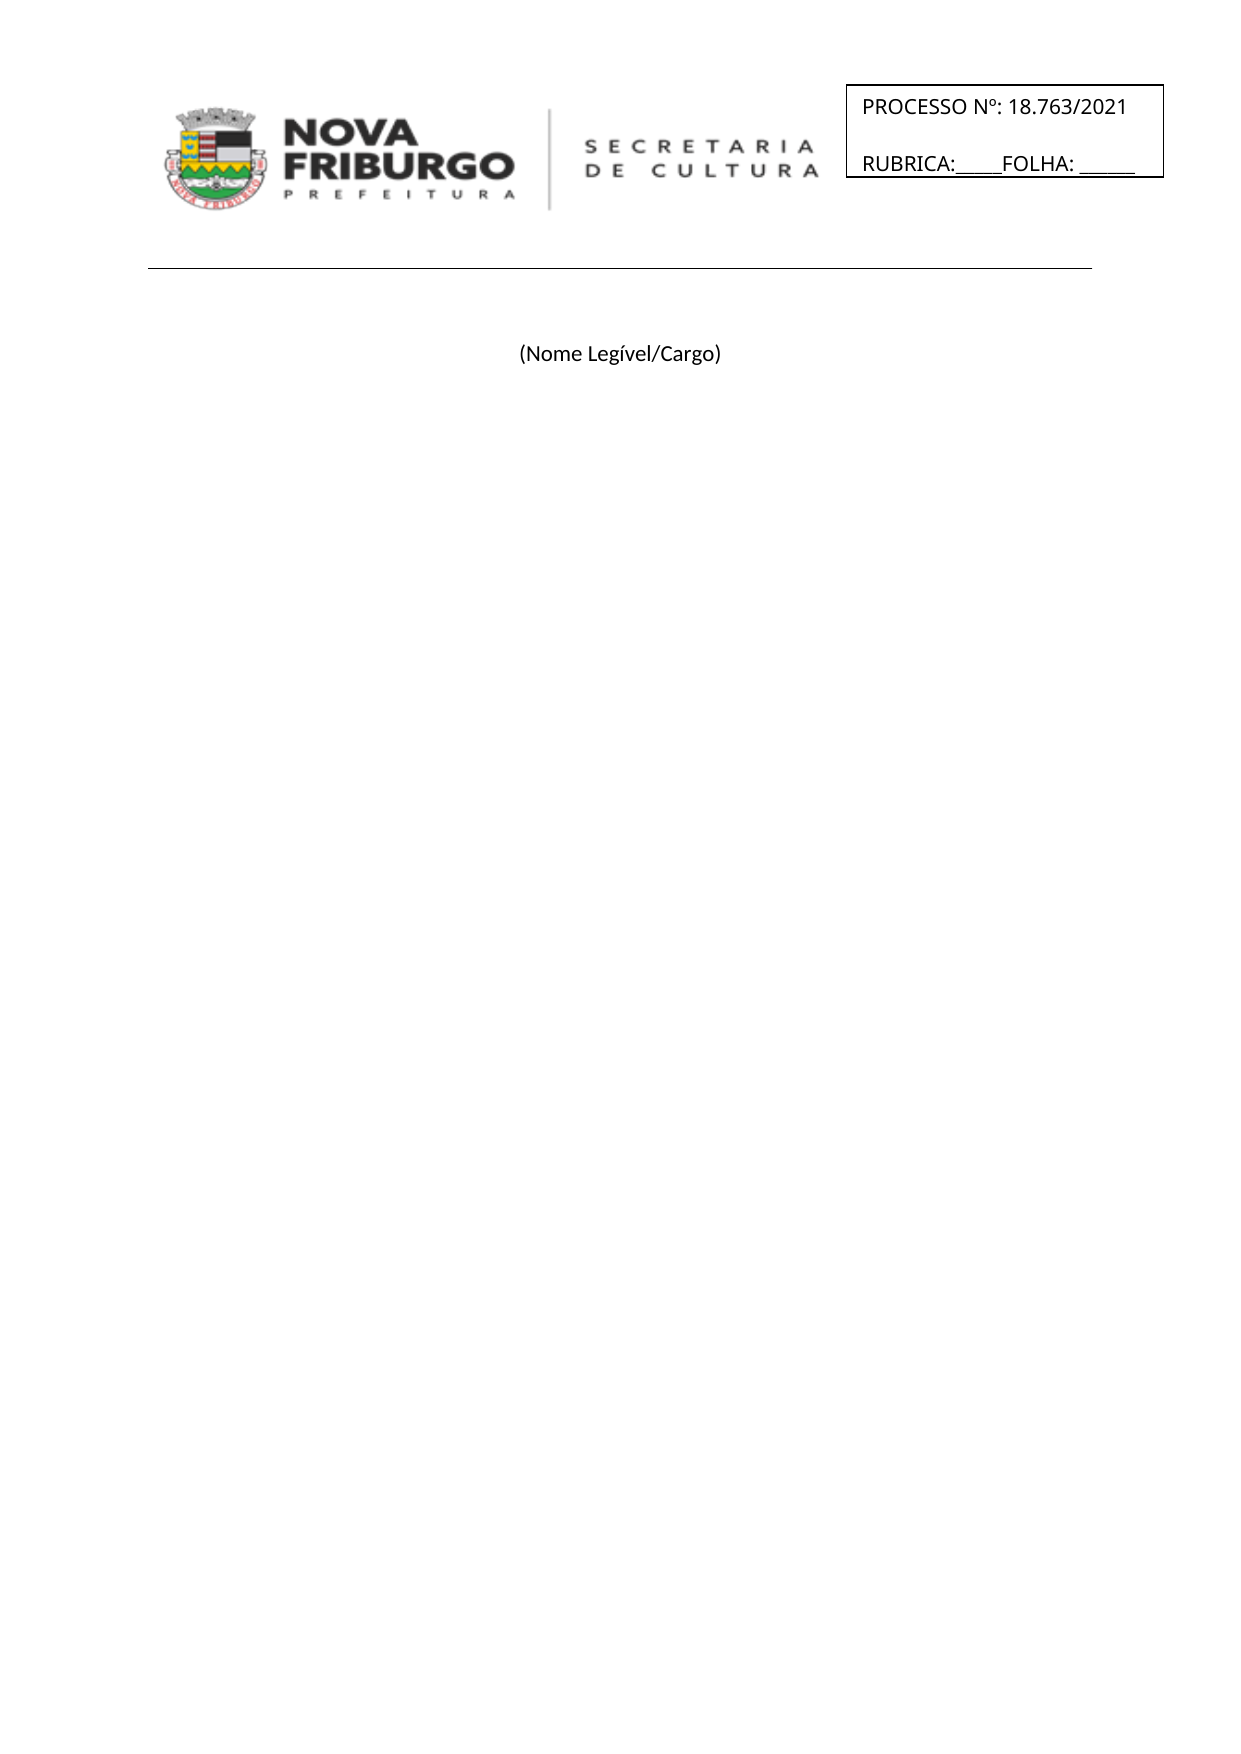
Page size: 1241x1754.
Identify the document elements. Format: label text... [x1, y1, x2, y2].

text (Nome Legível/Cargo) [148, 339, 1092, 368]
picture [147, 83, 850, 226]
